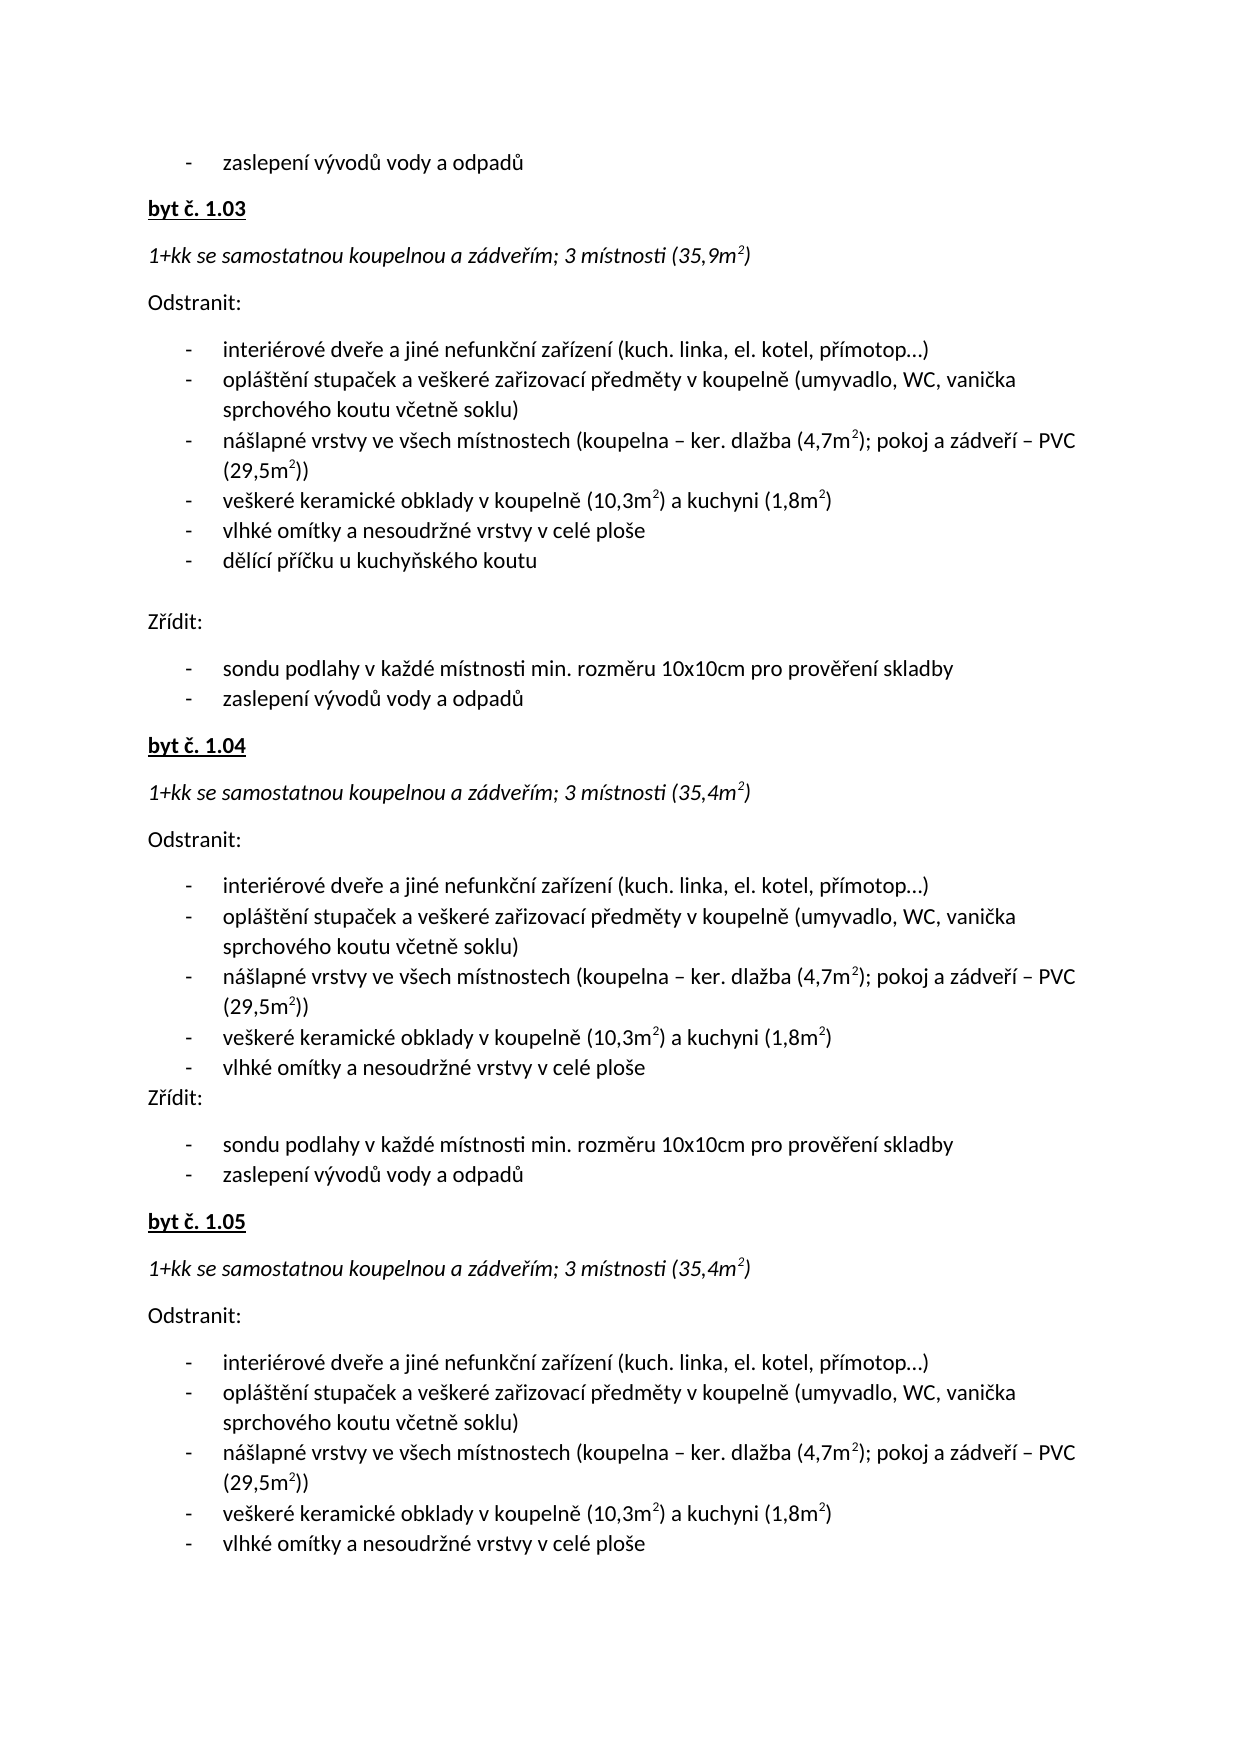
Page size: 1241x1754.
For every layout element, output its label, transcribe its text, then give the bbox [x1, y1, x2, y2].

list veškeré keramické obklady v koupelně (10,3m2) a kuchyni (1,8m2) [185, 1023, 1093, 1051]
list zaslepení vývodů vody a odpadů [185, 684, 1093, 712]
text Odstranit: [148, 825, 1093, 853]
list opláštění stupaček a veškeré zařizovací předměty v koupelně (umyvadlo, WC, vanička sprchového koutu včetně soklu) [185, 1378, 1093, 1436]
list zaslepení vývodů vody a odpadů [185, 1160, 1093, 1188]
list nášlapné vrstvy ve všech místnostech (koupelna – ker. dlažba (4,7m2); pokoj a zádveří – PVC (29,5m2)) [185, 426, 1093, 484]
text byt č. 1.04 [148, 731, 1093, 759]
list sondu podlahy v každé místnosti min. rozměru 10x10cm pro prověření skladby [185, 654, 1093, 682]
list interiérové dveře a jiné nefunkční zařízení (kuch. linka, el. kotel, přímotop…) [185, 872, 1093, 899]
list dělící příčku u kuchyňského koutu [185, 547, 1093, 574]
text Odstranit: [148, 1301, 1093, 1329]
list veškeré keramické obklady v koupelně (10,3m2) a kuchyni (1,8m2) [185, 1499, 1093, 1527]
text 1+kk se samostatnou koupelnou a zádveřím; 3 místnosti (35,4m2) [148, 1254, 1093, 1282]
list opláštění stupaček a veškeré zařizovací předměty v koupelně (umyvadlo, WC, vanička sprchového koutu včetně soklu) [185, 902, 1093, 960]
text Zřídit: [148, 607, 1093, 635]
list vlhké omítky a nesoudržné vrstvy v celé ploše [185, 1053, 1093, 1081]
text 1+kk se samostatnou koupelnou a zádveřím; 3 místnosti (35,4m2) [148, 778, 1093, 806]
list interiérové dveře a jiné nefunkční zařízení (kuch. linka, el. kotel, přímotop…) [185, 335, 1093, 363]
text byt č. 1.05 [148, 1207, 1093, 1235]
text Zřídit: [148, 1083, 1093, 1111]
list nášlapné vrstvy ve všech místnostech (koupelna – ker. dlažba (4,7m2); pokoj a zádveří – PVC (29,5m2)) [185, 962, 1093, 1020]
text Odstranit: [148, 288, 1093, 316]
list veškeré keramické obklady v koupelně (10,3m2) a kuchyni (1,8m2) [185, 486, 1093, 514]
text 1+kk se samostatnou koupelnou a zádveřím; 3 místnosti (35,9m2) [148, 241, 1093, 269]
list vlhké omítky a nesoudržné vrstvy v celé ploše [185, 516, 1093, 544]
list sondu podlahy v každé místnosti min. rozměru 10x10cm pro prověření skladby [185, 1130, 1093, 1158]
list vlhké omítky a nesoudržné vrstvy v celé ploše [185, 1529, 1093, 1557]
list opláštění stupaček a veškeré zařizovací předměty v koupelně (umyvadlo, WC, vanička sprchového koutu včetně soklu) [185, 365, 1093, 423]
list zaslepení vývodů vody a odpadů [185, 148, 1093, 176]
list interiérové dveře a jiné nefunkční zařízení (kuch. linka, el. kotel, přímotop…) [185, 1348, 1093, 1376]
list nášlapné vrstvy ve všech místnostech (koupelna – ker. dlažba (4,7m2); pokoj a zádveří – PVC (29,5m2)) [185, 1438, 1093, 1496]
text byt č. 1.03 [148, 194, 1093, 222]
